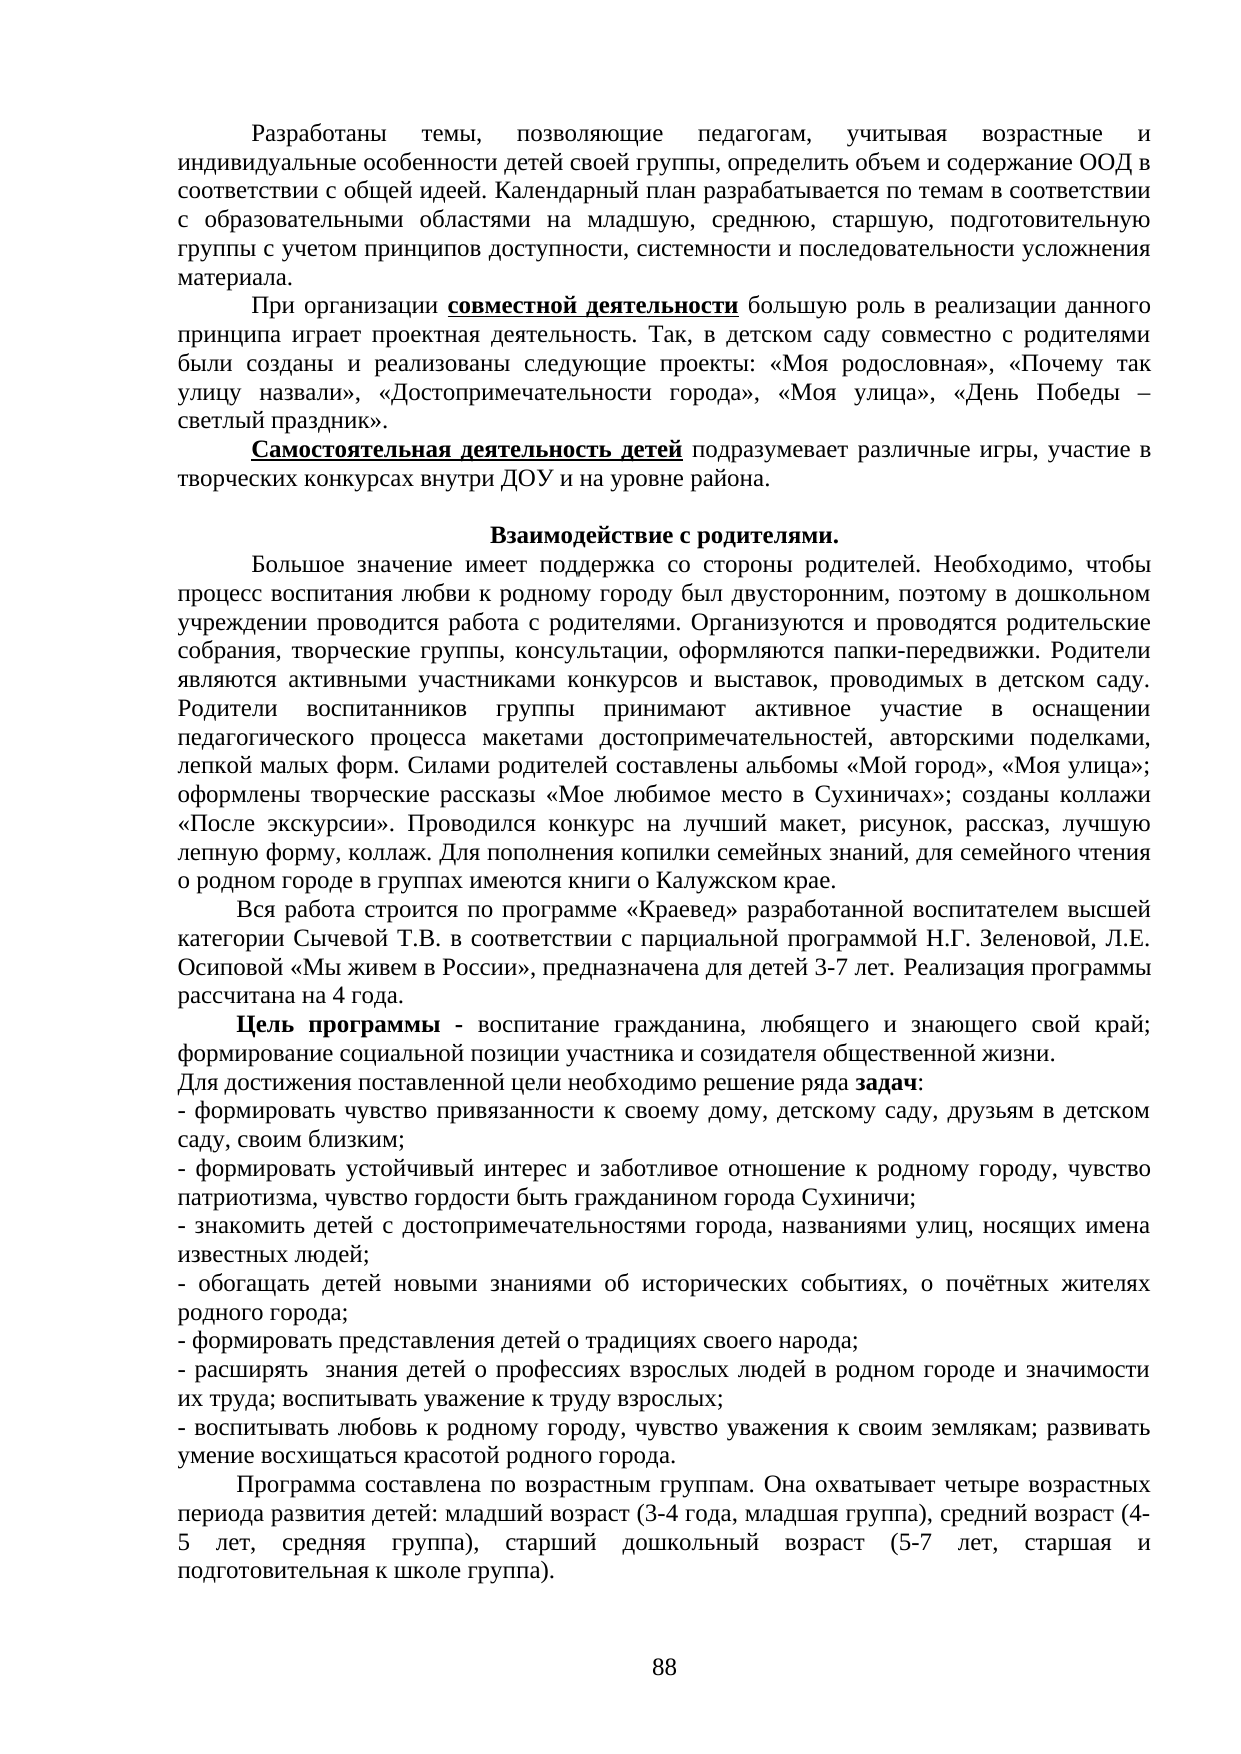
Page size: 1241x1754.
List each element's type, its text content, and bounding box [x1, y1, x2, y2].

text - воспитывать любовь к родному городу, чувство уважения к своим землякам; развивать умение восхищаться красотой родного города. [177, 1412, 1152, 1469]
text - формировать чувство привязанности к своему дому, детскому саду, друзьям в детском саду, своим близким; [177, 1096, 1152, 1153]
text - обогащать детей новыми знаниями об исторических событиях, о почётных жителях родного города; [177, 1268, 1152, 1326]
text Цель программы - воспитание гражданина, любящего и знающего свой край; формирование социальной позиции участника и созидателя общественной жизни. [177, 1009, 1152, 1067]
text Программа составлена по возрастным группам. Она охватывает четыре возрастных периода развития детей: младший возраст (3-4 года, младшая группа), средний возраст (4-5 лет, средняя группа), старший дошкольный возраст (5-7 лет, старшая и подготовительная к школе группа). [177, 1469, 1152, 1584]
text Взаимодействие с родителями. [177, 521, 1152, 549]
text - знакомить детей с достопримечательностями города, названиями улиц, носящих имена известных людей; [177, 1211, 1152, 1268]
text При организации совместной деятельности большую роль в реализации данного принципа играет проектная деятельность. Так, в детском саду совместно с родителями были созданы и реализованы следующие проекты: «Моя родословная», «Почему так улицу назвали», «Достопримечательности города», «Моя улица», «День Победы – светлый праздник». [177, 291, 1152, 434]
text Разработаны темы, позволяющие педагогам, учитывая возрастные и индивидуальные особенности детей своей группы, определить объем и содержание ООД в соответствии с общей идеей. Календарный план разрабатывается по темам в соответствии с образовательными областями на младшую, среднюю, старшую, подготовительную группы с учетом принципов доступности, системности и последовательности усложнения материала. [177, 118, 1152, 291]
text Большое значение имеет поддержка со стороны родителей. Необходимо, чтобы процесс воспитания любви к родному городу был двусторонним, поэтому в дошкольном учреждении проводится работа с родителями. Организуются и проводятся родительские собрания, творческие группы, консультации, оформляются папки-передвижки. Родители являются активными участниками конкурсов и выставок, проводимых в детском саду. Родители воспитанников группы принимают активное участие в оснащении педагогического процесса макетами достопримечательностей, авторскими поделками, лепкой малых форм. Силами родителей составлены альбомы «Мой город», «Моя улица»; оформлены творческие рассказы «Мое любимое место в Сухиничах»; созданы коллажи «После экскурсии». Проводился конкурс на лучший макет, рисунок, рассказ, лучшую лепную форму, коллаж. Для пополнения копилки семейных знаний, для семейного чтения о родном городе в группах имеются книги о Калужском крае. [177, 549, 1152, 894]
text Для достижения поставленной цели необходимо решение ряда задач: [177, 1067, 1152, 1096]
text - расширять знания детей о профессиях взрослых людей в родном городе и значимости их труда; воспитывать уважение к труду взрослых; [177, 1354, 1152, 1412]
text Вся работа строится по программе «Краевед» разработанной воспитателем высшей категории Сычевой Т.В. в соответствии с парциальной программой Н.Г. Зеленовой, Л.Е. Осиповой «Мы живем в России», предназначена для детей 3-7 лет. Реализация программы рассчитана на 4 года. [177, 894, 1152, 1009]
text Самостоятельная деятельность детей подразумевает различные игры, участие в творческих конкурсах внутри ДОУ и на уровне района. [177, 434, 1152, 492]
text - формировать представления детей о традициях своего народа; [177, 1326, 1152, 1354]
text - формировать устойчивый интерес и заботливое отношение к родному городу, чувство патриотизма, чувство гордости быть гражданином города Сухиничи; [177, 1153, 1152, 1211]
